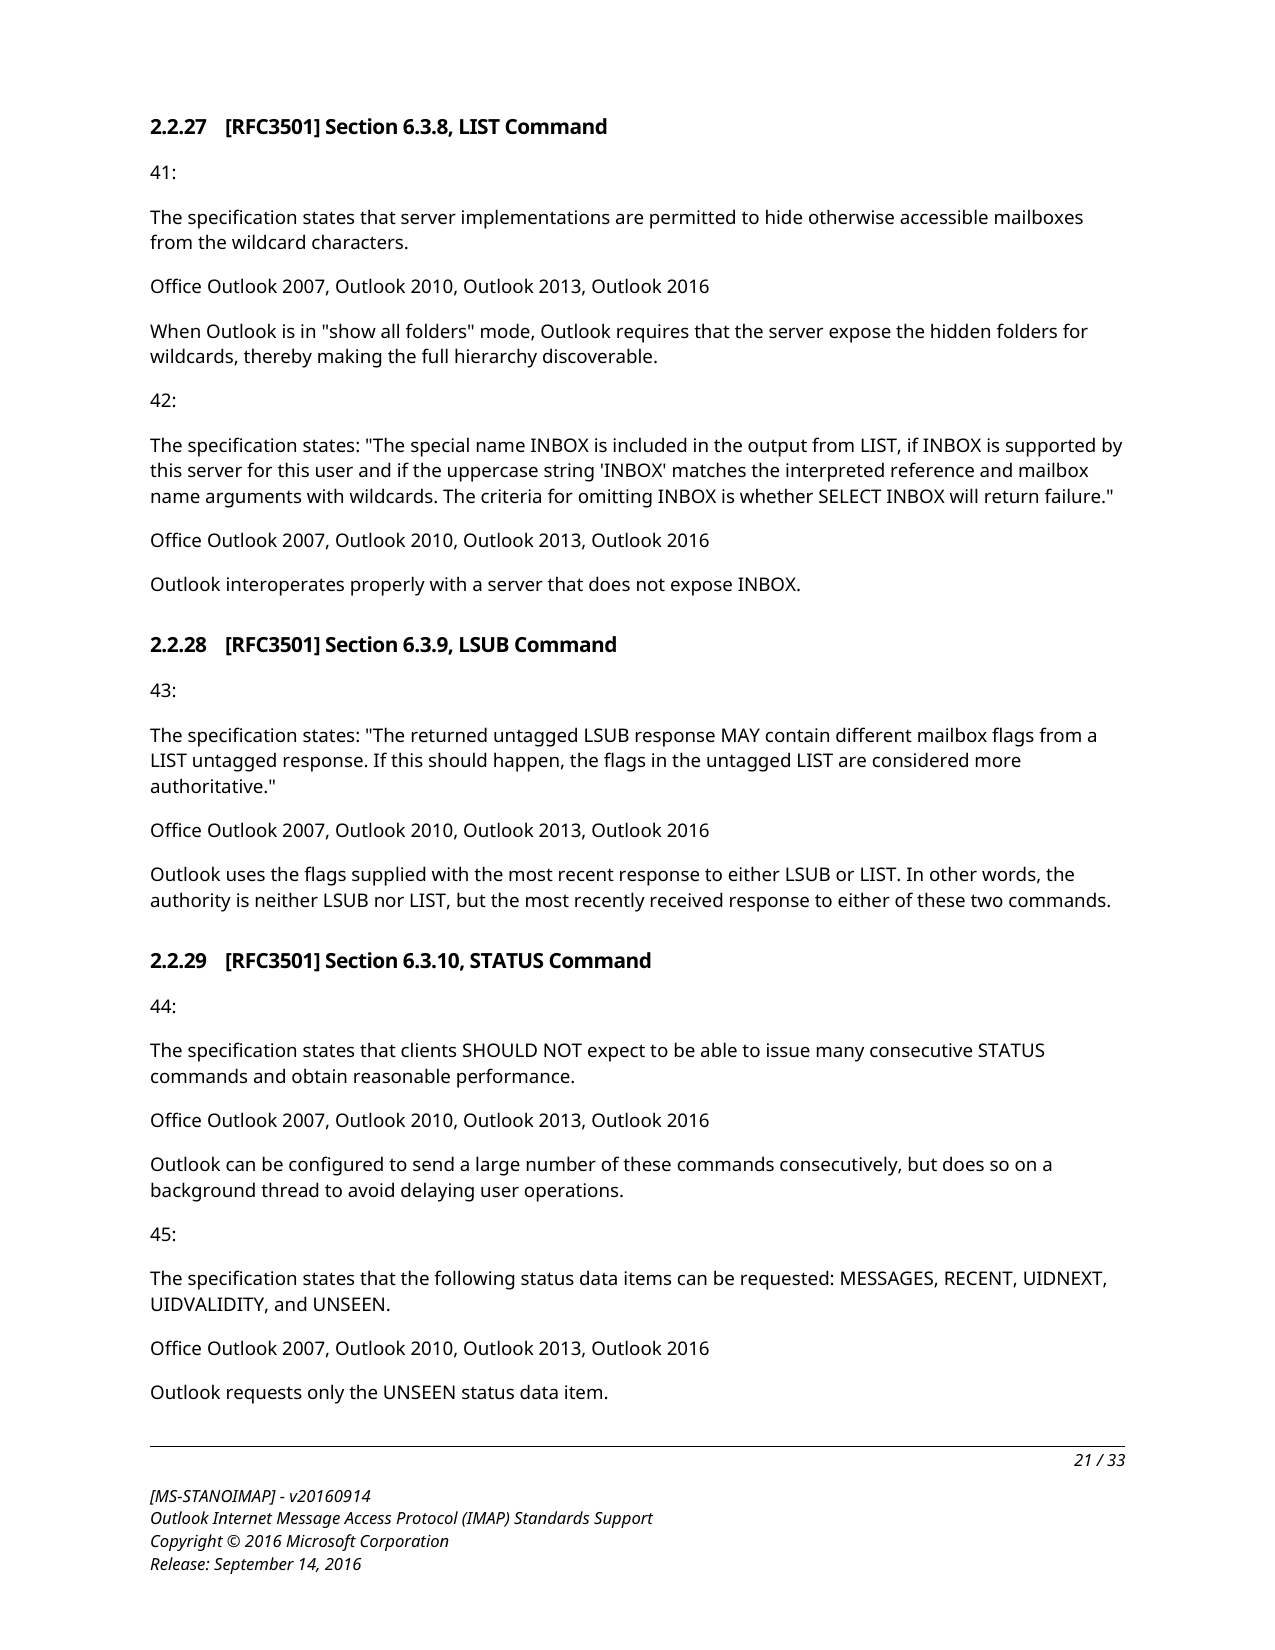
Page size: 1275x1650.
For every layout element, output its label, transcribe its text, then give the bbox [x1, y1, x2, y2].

text V0045: [150, 1221, 1125, 1247]
text Office Outlook 2007, Outlook 2010, Outlook 2013, Outlook 2016 [150, 527, 1125, 553]
text The specification states that clients SHOULD NOT expect to be able to issue many consecutive STATUS commands and obtain reasonable performance. [150, 1037, 1125, 1088]
text V0044: [150, 993, 1125, 1019]
text When Outlook is in "show all folders" mode, Outlook requires that the server expose the hidden folders for wildcards, thereby making the full hierarchy discoverable. [150, 318, 1125, 369]
text V0043: [150, 678, 1125, 703]
text Office Outlook 2007, Outlook 2010, Outlook 2013, Outlook 2016 [150, 817, 1125, 843]
text Office Outlook 2007, Outlook 2010, Outlook 2013, Outlook 2016 [150, 1335, 1125, 1361]
text Outlook requests only the UNSEEN status data item. [150, 1379, 1125, 1405]
text Office Outlook 2007, Outlook 2010, Outlook 2013, Outlook 2016 [150, 274, 1125, 299]
text Office Outlook 2007, Outlook 2010, Outlook 2013, Outlook 2016 [150, 1107, 1125, 1133]
text Outlook can be configured to send a large number of these commands consecutively, but does so on a background thread to avoid delaying user operations. [150, 1151, 1125, 1202]
subtitle [RFC3501] Section 6.3.10, STATUS Command [150, 946, 1125, 974]
text The specification states: "The returned untagged LSUB response MAY contain different mailbox flags from a LIST untagged response. If this should happen, the flags in the untagged LIST are considered more authoritative." [150, 722, 1125, 798]
text The specification states: "The special name INBOX is included in the output from LIST, if INBOX is supported by this server for this user and if the uppercase string 'INBOX' matches the interpreted reference and mailbox name arguments with wildcards. The criteria for omitting INBOX is whether SELECT INBOX will return failure." [150, 432, 1125, 509]
text V0042: [150, 388, 1125, 413]
subtitle [RFC3501] Section 6.3.8, LIST Command [150, 112, 1125, 141]
text The specification states that server implementations are permitted to hide otherwise accessible mailboxes from the wildcard characters. [150, 204, 1125, 255]
text Outlook interoperates properly with a server that does not expose INBOX. [150, 572, 1125, 597]
text V0041: [150, 160, 1125, 185]
text Outlook uses the flags supplied with the most recent response to either LSUB or LIST. In other words, the authority is neither LSUB nor LIST, but the most recently received response to either of these two commands. [150, 862, 1125, 913]
subtitle [RFC3501] Section 6.3.9, LSUB Command [150, 631, 1125, 659]
text The specification states that the following status data items can be requested: MESSAGES, RECENT, UIDNEXT, UIDVALIDITY, and UNSEEN. [150, 1266, 1125, 1317]
